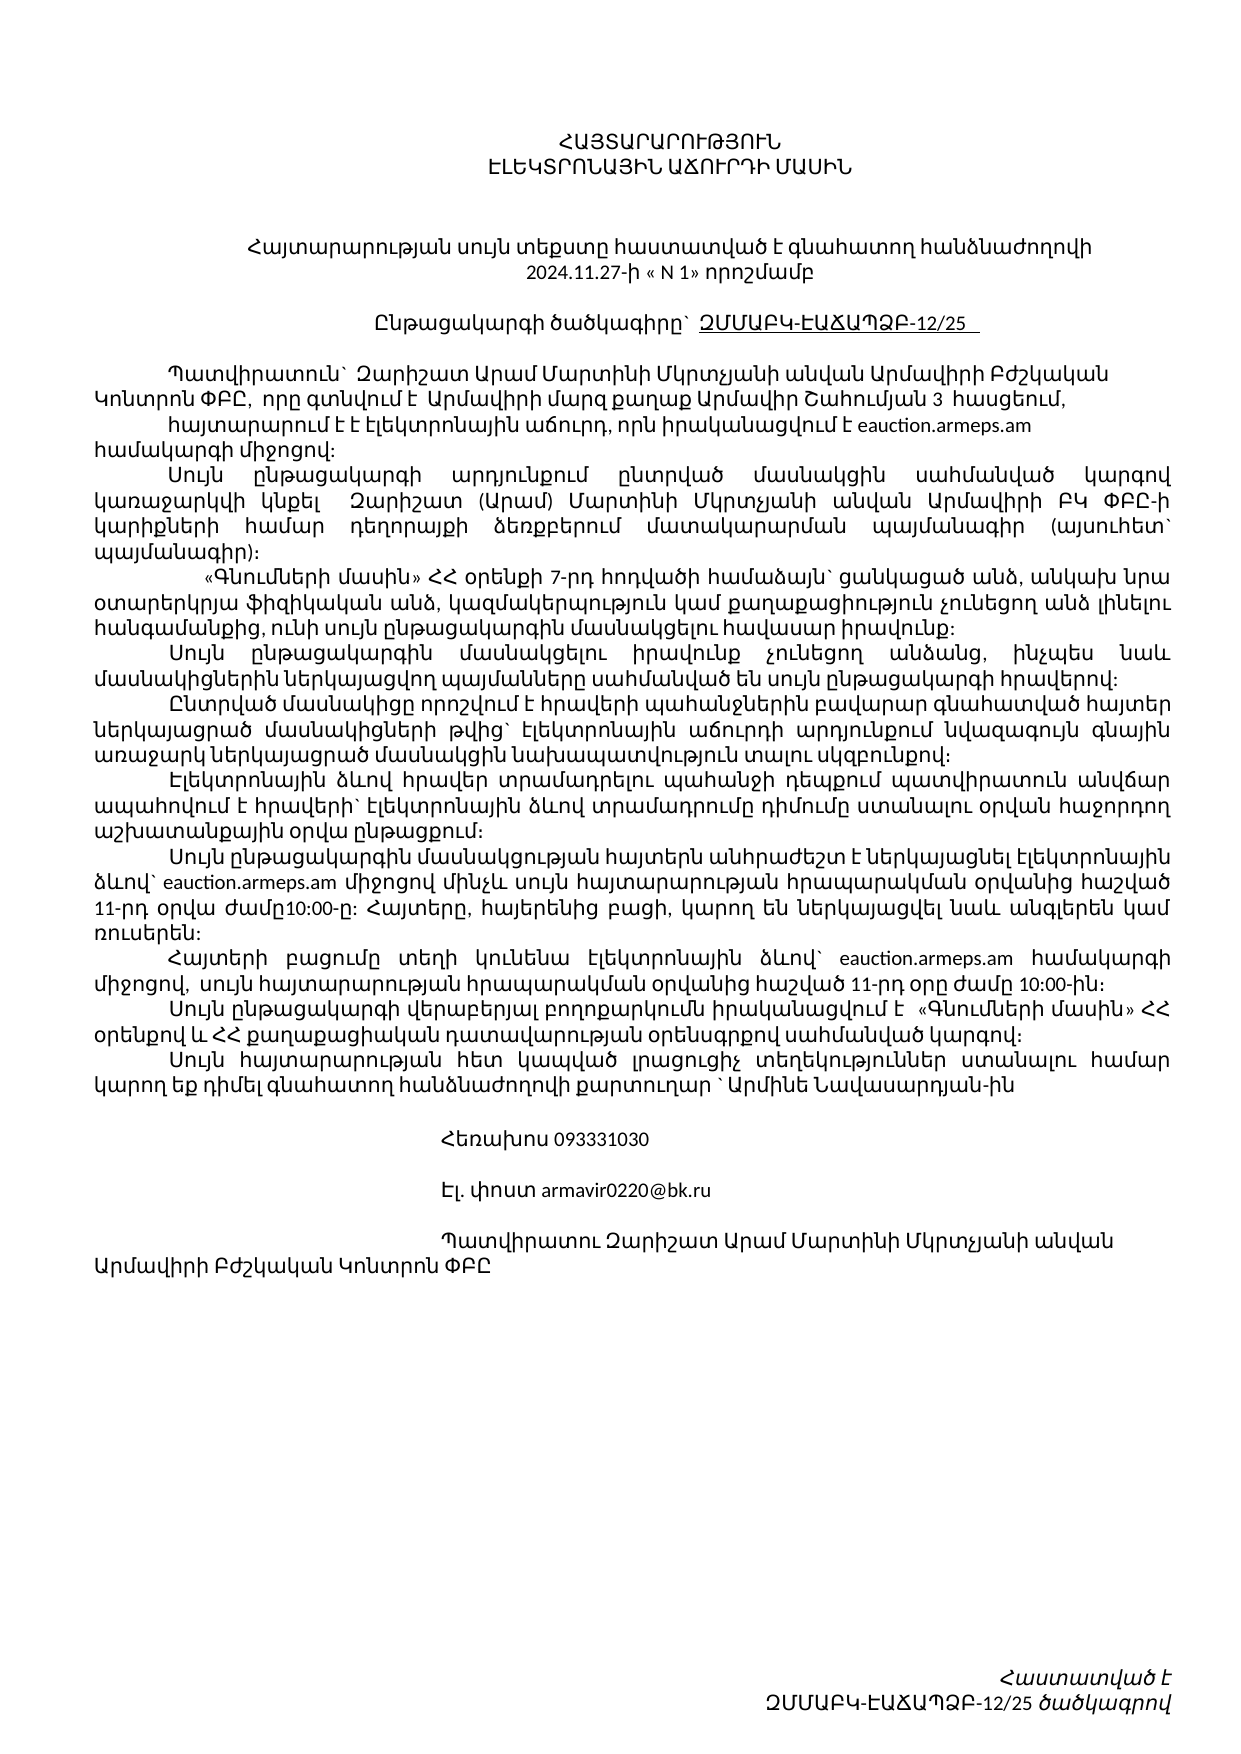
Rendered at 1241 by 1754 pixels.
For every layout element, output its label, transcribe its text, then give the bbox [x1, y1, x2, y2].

text Սույն հայտարարության հետ կապված լրացուցիչ տեղեկություններ ստանալու համար կարող եք դիմել գնահատող հանձնաժողովի քարտուղար ` Արմինե Նավասարդյան-ին [94, 1047, 1171, 1098]
text Հայտարարության սույն տեքստը հաստատված է գնահատող հանձնաժողովի [94, 234, 1171, 259]
text Սույն ընթացակարգի վերաբերյալ բողոքարկումն իրականացվում է «Գնումների մասին» ՀՀ օրենքով և ՀՀ քաղաքացիական դատավարության օրենսգրքով սահմանված կարգով։ [94, 996, 1171, 1047]
text «Գնումների մասին» ՀՀ օրենքի 7-րդ հոդվածի համաձայն` ցանկացած անձ, անկախ նրա օտարերկրյա ֆիզիկական անձ, կազմակերպություն կամ քաղաքացիություն չունեցող անձ լինելու հանգամանքից, ունի սույն ընթացակարգին մասնակցելու հավասար իրավունք: [94, 564, 1171, 641]
text Սույն ընթացակարգի արդյունքում ընտրված մասնակցին սահմանված կարգով կառաջարկվի կնքել Զարիշատ (Արամ) Մարտինի Մկրտչյանի անվան Արմավիրի ԲԿ ՓԲԸ-ի կարիքների համար դեղորայքի ձեռքբերում մատակարարման պայմանագիր (այսուհետ` պայմանագիր)։ [94, 463, 1171, 564]
text Հեռախոս 093331030 [94, 1126, 1171, 1152]
text Ընտրված մասնակիցը որոշվում է հրավերի պահանջներին բավարար գնահատված հայտեր ներկայացրած մասնակիցների թվից` էլեկտրոնային աճուրդի արդյունքում նվազագույն գնային առաջարկ ներկայացրած մասնակցին նախապատվություն տալու սկզբունքով։ [94, 691, 1171, 768]
text հայտարարում է է էլեկտրոնային աճուրդ, որն իրականացվում է eauction.armeps.am համակարգի միջոցով: [94, 412, 1171, 463]
text ՀԱՅՏԱՐԱՐՈՒԹՅՈՒՆ [94, 129, 1171, 154]
text ԶՄՄԱԲԿ-ԷԱՃԱՊՁԲ-12/25 ծածկագրով [94, 1690, 1171, 1716]
text Էլեկտրոնային ձևով հրավեր տրամադրելու պահանջի դեպքում պատվիրատուն անվճար ապահովում է հրավերի` էլեկտրոնային ձևով տրամադրումը դիմումը ստանալու օրվան հաջորդող աշխատանքային օրվա ընթացքում։ [94, 768, 1171, 844]
text Սույն ընթացակարգին մասնակցելու իրավունք չունեցող անձանց, ինչպես նաև մասնակիցներին ներկայացվող պայմանները սահմանված են սույն ընթացակարգի հրավերով: [94, 641, 1171, 691]
text Պատվիրատու Զարիշատ Արամ Մարտինի Մկրտչյանի անվան Արմավիրի Բժշկական Կոնտրոն ՓԲԸ [94, 1228, 1171, 1279]
text 2024.11.27 -ի « N 1» որոշմամբ [94, 259, 1171, 285]
text Հաստատված է [94, 1665, 1171, 1690]
text Սույն ընթացակարգին մասնակցության հայտերն անհրաժեշտ է ներկայացնել էլեկտրոնային ձևով` eauction.armeps.am միջոցով մինչև սույն հայտարարության հրապարակման օրվանից հաշված 11-րդ օրվա ժամը10:00-ը: Հայտերը, հայերենից բացի, կարող են ներկայացվել նաև անգլերեն կամ ռուսերեն: [94, 844, 1171, 946]
text Պատվիրատուն` Զարիշատ Արամ Մարտինի Մկրտչյանի անվան Արմավիրի Բժշկական Կոնտրոն ՓԲԸ, որը գտնվում է Արմավիրի մարզ քաղաք Արմավիր Շահումյան 3 հասցեում, [94, 361, 1171, 412]
text ԷԼԵԿՏՐՈՆԱՅԻՆ ԱՃՈՒՐԴԻ ՄԱՍԻՆ [94, 154, 1171, 180]
text Ընթացակարգի ծածկագիրը` ԶՄՄԱԲԿ-ԷԱՃԱՊՁԲ-12/25 [94, 310, 1171, 336]
text Հայտերի բացումը տեղի կունենա էլեկտրոնային ձևով` eauction.armeps.am համակարգի միջոցով, սույն հայտարարության հրապարակման օրվանից հաշված 11-րդ օրը ժամը 10:00-ին։ [94, 946, 1171, 996]
text Էլ. փոստ armavir0220@bk.ru [94, 1177, 1171, 1203]
